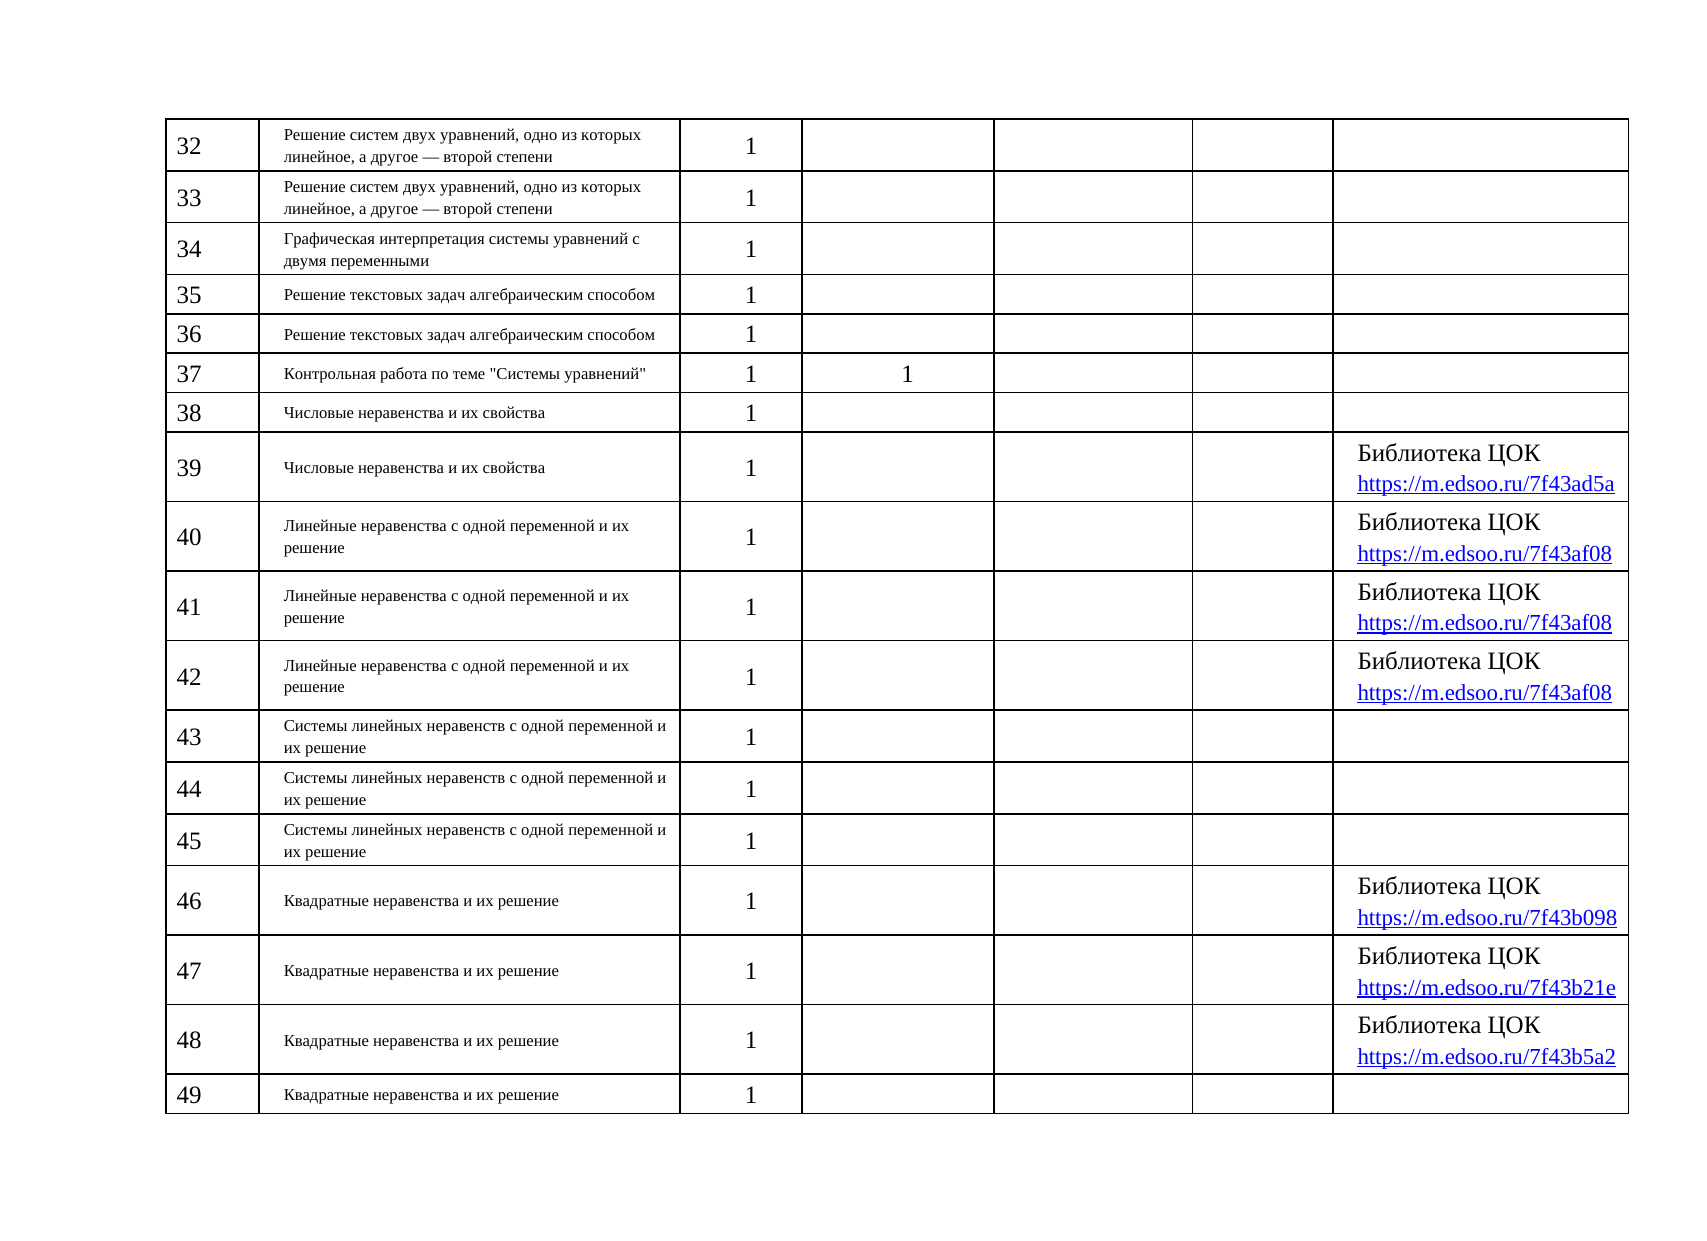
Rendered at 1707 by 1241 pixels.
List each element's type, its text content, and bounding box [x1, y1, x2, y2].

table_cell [260, 172, 679, 222]
table_cell 38 [167, 393, 258, 431]
table_cell Библиотека ЦОК https://m.edsoo.ru/7f43b21e [1334, 936, 1628, 1004]
table_cell [995, 502, 1192, 570]
table_cell [1334, 315, 1628, 352]
table_cell [1334, 763, 1628, 813]
table_cell [803, 1005, 993, 1073]
table_cell [1334, 172, 1628, 222]
table_cell Числовые неравенства и их свойства [260, 393, 679, 431]
table_cell [803, 223, 993, 273]
table_cell [803, 936, 993, 1004]
table_cell 1 [681, 936, 801, 1004]
table_cell 46 [167, 866, 258, 934]
table_cell [995, 711, 1192, 761]
table_cell [995, 763, 1192, 813]
table_cell 44 [167, 763, 258, 813]
table_cell 1 [681, 120, 801, 170]
table_cell [995, 172, 1192, 222]
table_cell 1 [681, 866, 801, 934]
table_cell [1193, 1005, 1332, 1073]
table_cell [1334, 815, 1628, 864]
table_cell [260, 120, 679, 170]
table_cell 32 [167, 120, 258, 170]
table_cell [995, 223, 1192, 273]
table_cell [1193, 763, 1332, 813]
table_cell [995, 120, 1192, 170]
table_cell [995, 315, 1192, 352]
table_cell [995, 1005, 1192, 1073]
table_cell [1193, 572, 1332, 640]
table_cell [995, 866, 1192, 934]
table_cell 1 [681, 1075, 801, 1113]
table_cell [995, 393, 1192, 431]
table_cell [1193, 354, 1332, 392]
table_cell [995, 572, 1192, 640]
table_cell 1 [681, 275, 801, 313]
table_cell 1 [681, 172, 801, 222]
table_cell [803, 1075, 993, 1113]
table_cell Библиотека ЦОК https://m.edsoo.ru/7f43af08 [1334, 641, 1628, 709]
table_cell 39 [167, 433, 258, 501]
table_cell 1 [681, 315, 801, 352]
table_cell [803, 572, 993, 640]
table_cell [1193, 936, 1332, 1004]
table_cell Решение текстовых задач алгебраическим способом [260, 315, 679, 352]
table_cell Решение текстовых задач алгебраическим способом [260, 275, 679, 313]
table_cell [803, 711, 993, 761]
table_cell Системы линейных неравенств с одной переменной и их решение [260, 711, 679, 761]
table_cell Линейные неравенства с одной переменной и их решение [260, 502, 679, 570]
table_cell 1 [681, 223, 801, 273]
table_cell 42 [167, 641, 258, 709]
table_cell 1 [681, 763, 801, 813]
table_cell 1 [681, 502, 801, 570]
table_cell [260, 1075, 679, 1113]
table_cell [803, 641, 993, 709]
table_cell [1334, 223, 1628, 273]
table_cell Библиотека ЦОК https://m.edsoo.ru/7f43af08 [1334, 572, 1628, 640]
table_cell [1193, 815, 1332, 864]
table_cell [1334, 393, 1628, 431]
table_cell [1193, 120, 1332, 170]
table_cell 1 [681, 711, 801, 761]
table_cell [1193, 223, 1332, 273]
table_cell [1193, 866, 1332, 934]
table_cell [1334, 1075, 1628, 1113]
table_cell [1193, 641, 1332, 709]
table_cell Контрольная работа по теме "Системы уравнений" [260, 354, 679, 392]
table_cell [995, 1075, 1192, 1113]
table_cell 34 [167, 223, 258, 273]
table_cell Системы линейных неравенств с одной переменной и их решение [260, 815, 679, 864]
table_cell [803, 763, 993, 813]
table_cell [803, 393, 993, 431]
table_cell [803, 172, 993, 222]
table_cell [995, 275, 1192, 313]
table_cell [1334, 711, 1628, 761]
table_cell [995, 815, 1192, 864]
table_cell [1193, 393, 1332, 431]
table_cell 40 [167, 502, 258, 570]
table_cell [1193, 172, 1332, 222]
table_cell [803, 275, 993, 313]
table_cell 1 [681, 641, 801, 709]
table_cell [995, 936, 1192, 1004]
table_cell [803, 502, 993, 570]
table_cell 1 [681, 572, 801, 640]
table_cell [1334, 275, 1628, 313]
table_cell [1193, 711, 1332, 761]
table_cell 33 [167, 172, 258, 222]
table_cell Библиотека ЦОК https://m.edsoo.ru/7f43af08 [1334, 502, 1628, 570]
table_cell [995, 433, 1192, 501]
table_cell 35 [167, 275, 258, 313]
table_cell 45 [167, 815, 258, 864]
table_cell Линейные неравенства с одной переменной и их решение [260, 572, 679, 640]
table_cell 47 [167, 936, 258, 1004]
table_cell Библиотека ЦОК https://m.edsoo.ru/7f43ad5a [1334, 433, 1628, 501]
table_cell Квадратные неравенства и их решение [260, 866, 679, 934]
table_cell 1 [681, 354, 801, 392]
table_cell Графическая интерпретация системы уравнений с двумя переменными [260, 223, 679, 273]
table_cell 49 [167, 1075, 258, 1113]
table_cell 1 [681, 433, 801, 501]
table_cell 41 [167, 572, 258, 640]
table_cell 37 [167, 354, 258, 392]
table_cell 1 [681, 393, 801, 431]
table_cell [995, 354, 1192, 392]
table_cell [995, 641, 1192, 709]
table_cell [803, 815, 993, 864]
table_cell [1193, 1075, 1332, 1113]
table_cell 43 [167, 711, 258, 761]
table_cell 1 [681, 815, 801, 864]
table_cell 36 [167, 315, 258, 352]
table_cell [803, 433, 993, 501]
table_cell 1 [803, 354, 993, 392]
table_cell Числовые неравенства и их свойства [260, 433, 679, 501]
table_cell Линейные неравенства с одной переменной и их решение [260, 641, 679, 709]
table_cell [803, 120, 993, 170]
table_cell [1334, 120, 1628, 170]
table_cell [803, 866, 993, 934]
table_cell 1 [681, 1005, 801, 1073]
table_cell Библиотека ЦОК https://m.edsoo.ru/7f43b5a2 [1334, 1005, 1628, 1073]
table_cell [1193, 315, 1332, 352]
table_cell [1334, 354, 1628, 392]
table_cell Системы линейных неравенств с одной переменной и их решение [260, 763, 679, 813]
table_cell [803, 315, 993, 352]
table_cell 48 [167, 1005, 258, 1073]
table_cell [1193, 502, 1332, 570]
table_cell Библиотека ЦОК https://m.edsoo.ru/7f43b098 [1334, 866, 1628, 934]
table_cell [1193, 433, 1332, 501]
table_cell Квадратные неравенства и их решение [260, 936, 679, 1004]
table_cell [1193, 275, 1332, 313]
table_cell Квадратные неравенства и их решение [260, 1005, 679, 1073]
